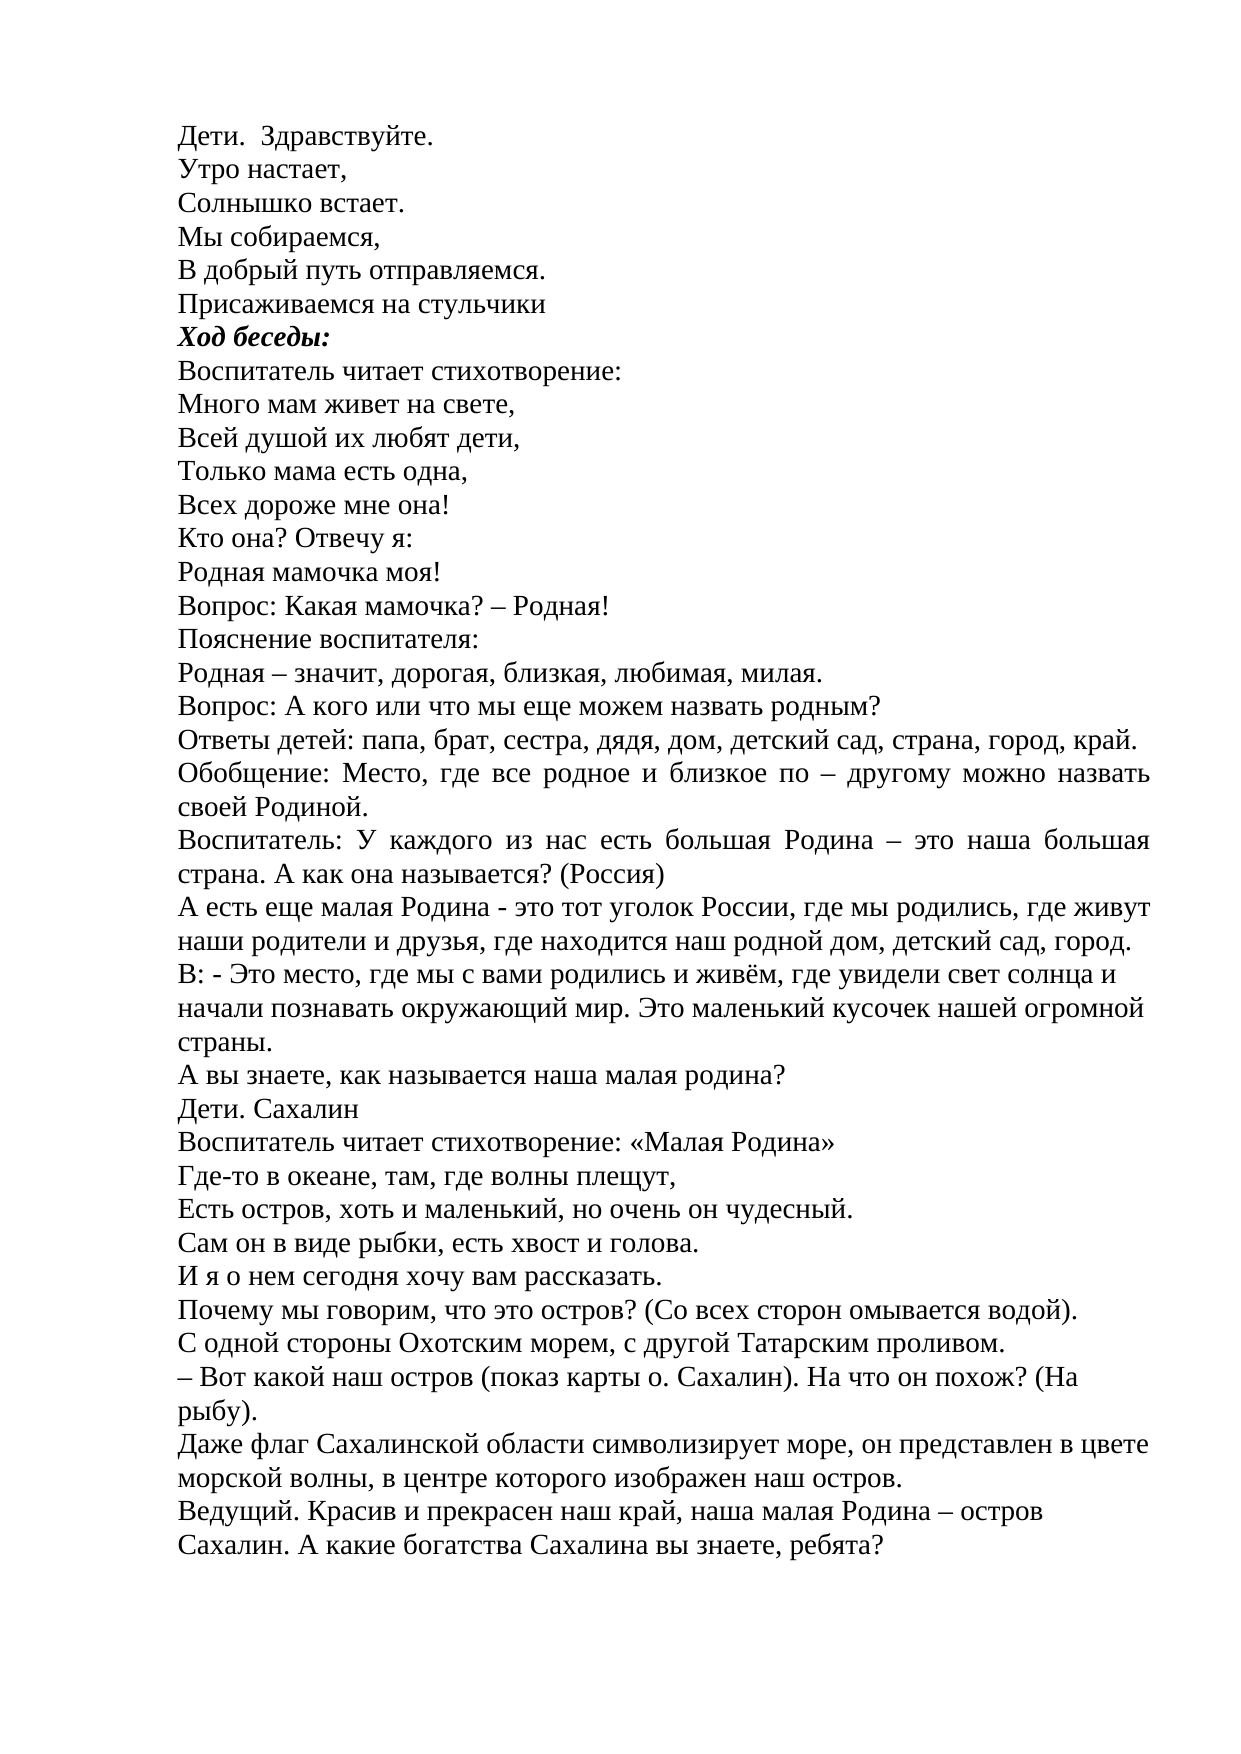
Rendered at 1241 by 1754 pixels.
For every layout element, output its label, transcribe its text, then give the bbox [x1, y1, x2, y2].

text Вопрос: А кого или что мы еще можем назвать родным? [177, 688, 1152, 722]
text Воспитатель читает стихотворение: «Малая Родина» [177, 1124, 1152, 1158]
text И я о нем сегодня хочу вам рассказать. [177, 1258, 1152, 1292]
text Кто она? Отвечу я: [177, 521, 1152, 554]
text Много мам живет на свете, [177, 386, 1152, 420]
text Вопрос: Какая мамочка? – Родная! [177, 588, 1152, 621]
text Ответы детей: папа, брат, сестра, дядя, дом, детский сад, страна, город, край. [177, 722, 1152, 755]
text Ведущий. Красив и прекрасен наш край, наша малая Родина – остров Сахалин. А какие богатства Сахалина вы знаете, ребята? [177, 1493, 1152, 1560]
text Дети. Здравствуйте. Утро настает, Солнышко встает. Мы собираемся, В добрый путь отправляемся. Присаживаемся на стульчики [177, 118, 1152, 319]
text Всей душой их любят дети, [177, 420, 1152, 453]
text Всех дороже мне она! [177, 487, 1152, 521]
text Только мама есть одна, [177, 453, 1152, 487]
text Даже флаг Сахалинской области символизирует море, он представлен в цвете морской волны, в центре которого изображен наш остров. [177, 1426, 1152, 1493]
text Есть остров, хоть и маленький, но очень он чудесный. [177, 1191, 1152, 1225]
text Воспитатель читает стихотворение: [177, 353, 1152, 386]
text С одной стороны Охотским морем, с другой Татарским проливом. [177, 1326, 1152, 1359]
text Родная мамочка моя! [177, 554, 1152, 588]
text А есть еще малая Родина - это тот уголок России, где мы родились, где живут наши родители и друзья, где находится наш родной дом, детский сад, город. [177, 889, 1152, 957]
text Дети. Сахалин [177, 1091, 1152, 1124]
text В: - Это место, где мы с вами родились и живём, где увидели свет солнца и начали познавать окружающий мир. Это маленький кусочек нашей огромной страны. [177, 957, 1152, 1057]
text Где-то в океане, там, где волны плещут, [177, 1158, 1152, 1191]
text Ход беседы: [177, 319, 1152, 353]
text А вы знаете, как называется наша малая родина? [177, 1057, 1152, 1091]
text Воспитатель: У каждого из нас есть большая Родина – это наша большая страна. А как она называется? (Россия) [177, 822, 1152, 889]
text Родная – значит, дорогая, близкая, любимая, милая. [177, 655, 1152, 688]
text Обобщение: Место, где все родное и близкое по – другому можно назвать своей Родиной. [177, 755, 1152, 822]
text – Вот какой наш остров (показ карты о. Сахалин). На что он похож? (На рыбу). [177, 1359, 1152, 1426]
text Сам он в виде рыбки, есть хвост и голова. [177, 1225, 1152, 1258]
text Пояснение воспитателя: [177, 621, 1152, 655]
text Почему мы говорим, что это остров? (Со всех сторон омывается водой). [177, 1292, 1152, 1326]
